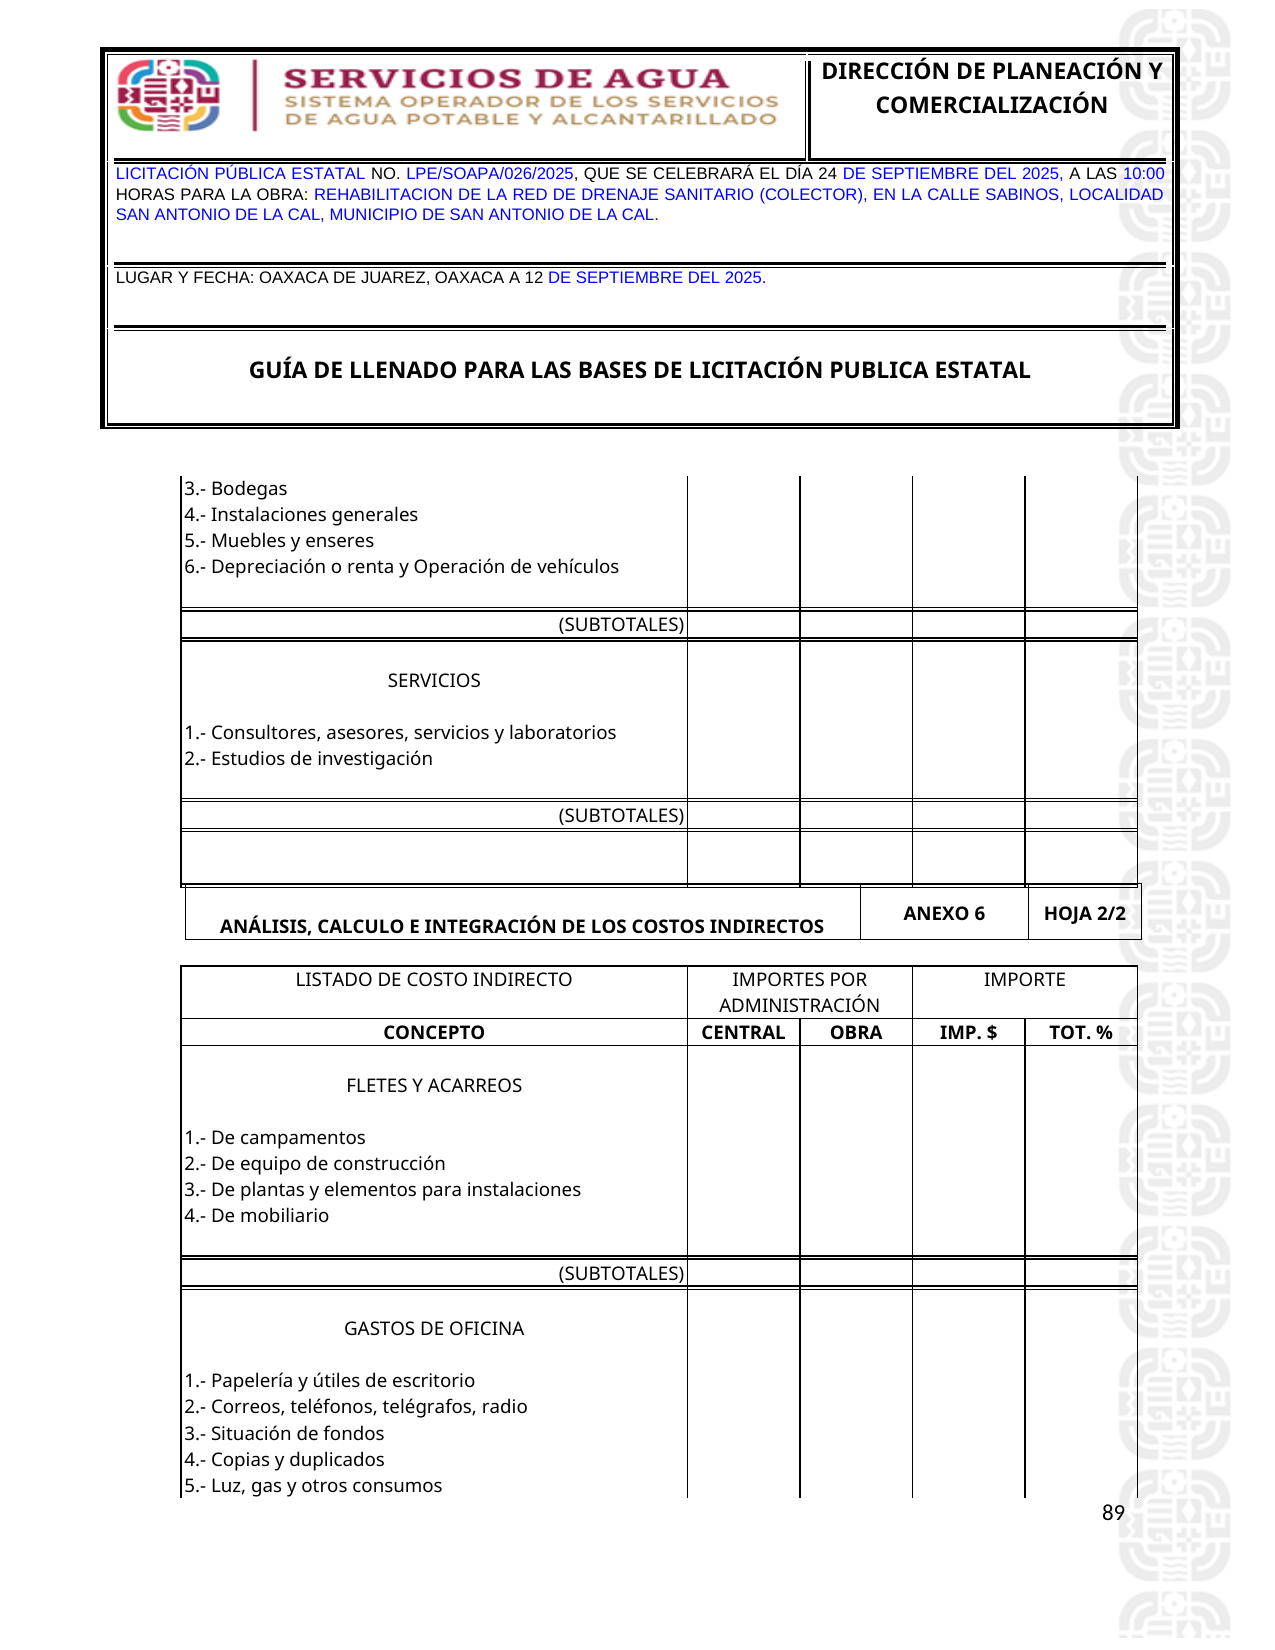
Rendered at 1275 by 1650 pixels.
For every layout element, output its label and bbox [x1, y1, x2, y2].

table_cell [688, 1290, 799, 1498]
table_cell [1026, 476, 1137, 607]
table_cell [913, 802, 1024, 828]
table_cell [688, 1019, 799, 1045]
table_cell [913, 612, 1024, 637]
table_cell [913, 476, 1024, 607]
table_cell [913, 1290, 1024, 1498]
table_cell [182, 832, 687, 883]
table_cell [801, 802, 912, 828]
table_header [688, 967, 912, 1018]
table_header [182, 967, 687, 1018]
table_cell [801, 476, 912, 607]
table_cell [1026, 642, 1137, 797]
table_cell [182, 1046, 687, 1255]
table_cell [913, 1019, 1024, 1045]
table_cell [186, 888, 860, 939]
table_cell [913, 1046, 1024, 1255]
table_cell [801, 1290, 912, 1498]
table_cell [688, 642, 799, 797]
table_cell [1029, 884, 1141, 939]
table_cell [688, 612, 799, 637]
picture [1103, 52, 1175, 427]
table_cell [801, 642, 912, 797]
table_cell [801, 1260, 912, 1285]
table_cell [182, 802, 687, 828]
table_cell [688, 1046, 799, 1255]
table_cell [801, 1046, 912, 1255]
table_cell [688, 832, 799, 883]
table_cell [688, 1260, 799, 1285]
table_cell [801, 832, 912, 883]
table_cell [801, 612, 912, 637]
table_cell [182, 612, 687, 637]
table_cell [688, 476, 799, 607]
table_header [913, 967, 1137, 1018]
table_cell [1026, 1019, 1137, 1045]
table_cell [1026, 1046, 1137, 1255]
picture [1103, 9, 1233, 1638]
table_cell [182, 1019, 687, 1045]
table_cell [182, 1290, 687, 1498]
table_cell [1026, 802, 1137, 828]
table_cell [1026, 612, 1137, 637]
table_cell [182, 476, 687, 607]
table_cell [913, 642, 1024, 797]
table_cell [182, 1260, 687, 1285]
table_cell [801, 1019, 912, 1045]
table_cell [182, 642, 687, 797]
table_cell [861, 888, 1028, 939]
picture [113, 55, 787, 144]
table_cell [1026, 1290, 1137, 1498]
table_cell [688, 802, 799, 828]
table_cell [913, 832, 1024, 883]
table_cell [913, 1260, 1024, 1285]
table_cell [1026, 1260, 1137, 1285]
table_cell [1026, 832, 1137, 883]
